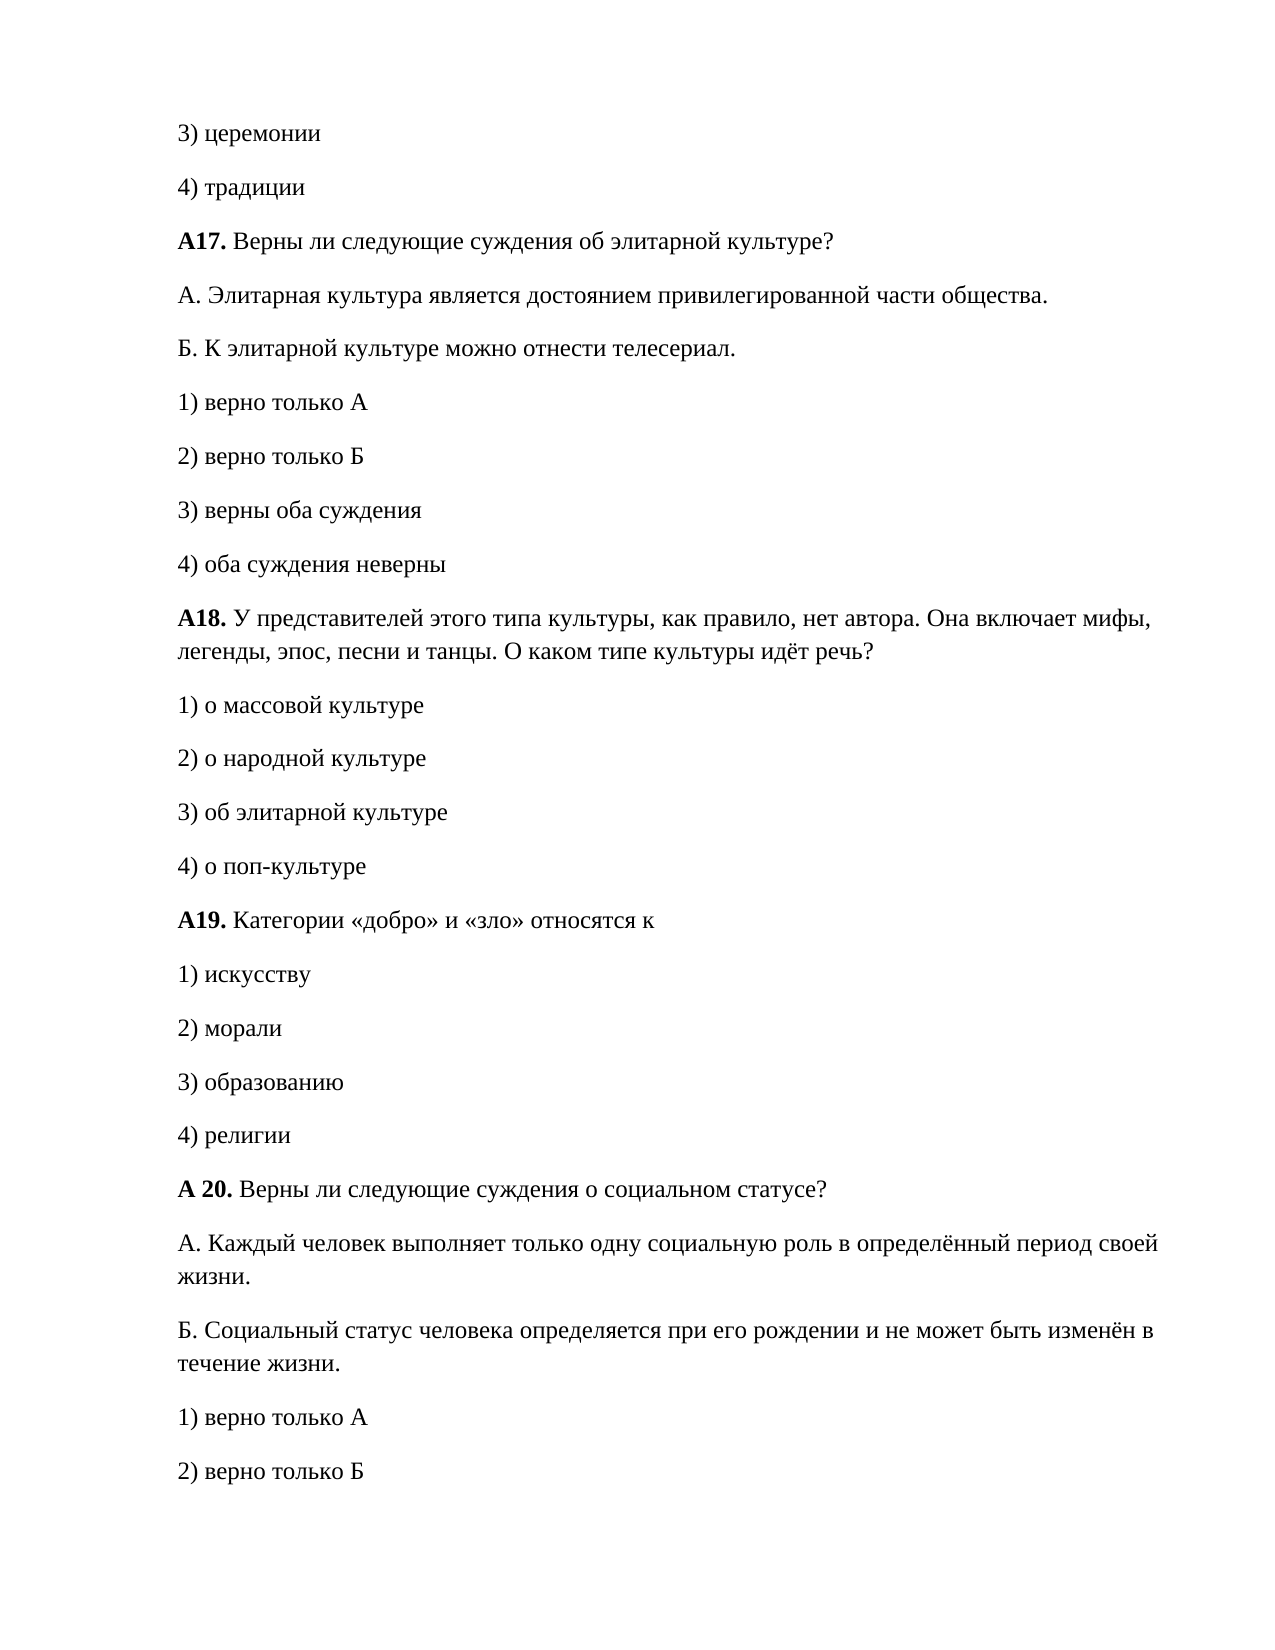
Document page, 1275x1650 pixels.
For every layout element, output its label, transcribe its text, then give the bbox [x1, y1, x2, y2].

text 2) морали [177, 1013, 1186, 1042]
text 1) о массовой культуре [177, 690, 1186, 718]
text А19. Категории «добро» и «зло» относятся к [177, 905, 1186, 934]
text А. Каждый человек выполняет только одну социальную роль в определённый период своей жизни. [177, 1228, 1186, 1290]
text 4) о поп-культуре [177, 851, 1186, 880]
text 3) образованию [177, 1067, 1186, 1095]
text 3) об элитарной культуре [177, 797, 1186, 826]
text А 20. Верны ли следующие суждения о социальном статусе? [177, 1174, 1186, 1203]
text 4) оба суждения неверны [177, 549, 1186, 578]
text А18. У представителей этого типа культуры, как правило, нет автора. Она включает мифы, легенды, эпос, песни и танцы. О каком типе культуры идёт речь? [177, 603, 1186, 664]
text 1) верно только А [177, 1402, 1186, 1431]
text 3) церемонии [177, 118, 1186, 147]
text 1) верно только А [177, 387, 1186, 416]
text 4) традиции [177, 172, 1186, 201]
text А. Элитарная культура является достоянием привилегированной части общества. [177, 280, 1186, 308]
text Б. Социальный статус человека определяется при его рождении и не может быть изменён в течение жизни. [177, 1315, 1186, 1377]
text Б. К элитарной культуре можно отнести телесериал. [177, 333, 1186, 362]
text 3) верны оба суждения [177, 495, 1186, 524]
text 2) верно только Б [177, 441, 1186, 470]
text 4) религии [177, 1121, 1186, 1149]
text 2) о народной культуре [177, 743, 1186, 772]
text 1) искусству [177, 959, 1186, 988]
text 2) верно только Б [177, 1456, 1186, 1484]
text А17. Верны ли следующие суждения об элитарной культуре? [177, 226, 1186, 254]
